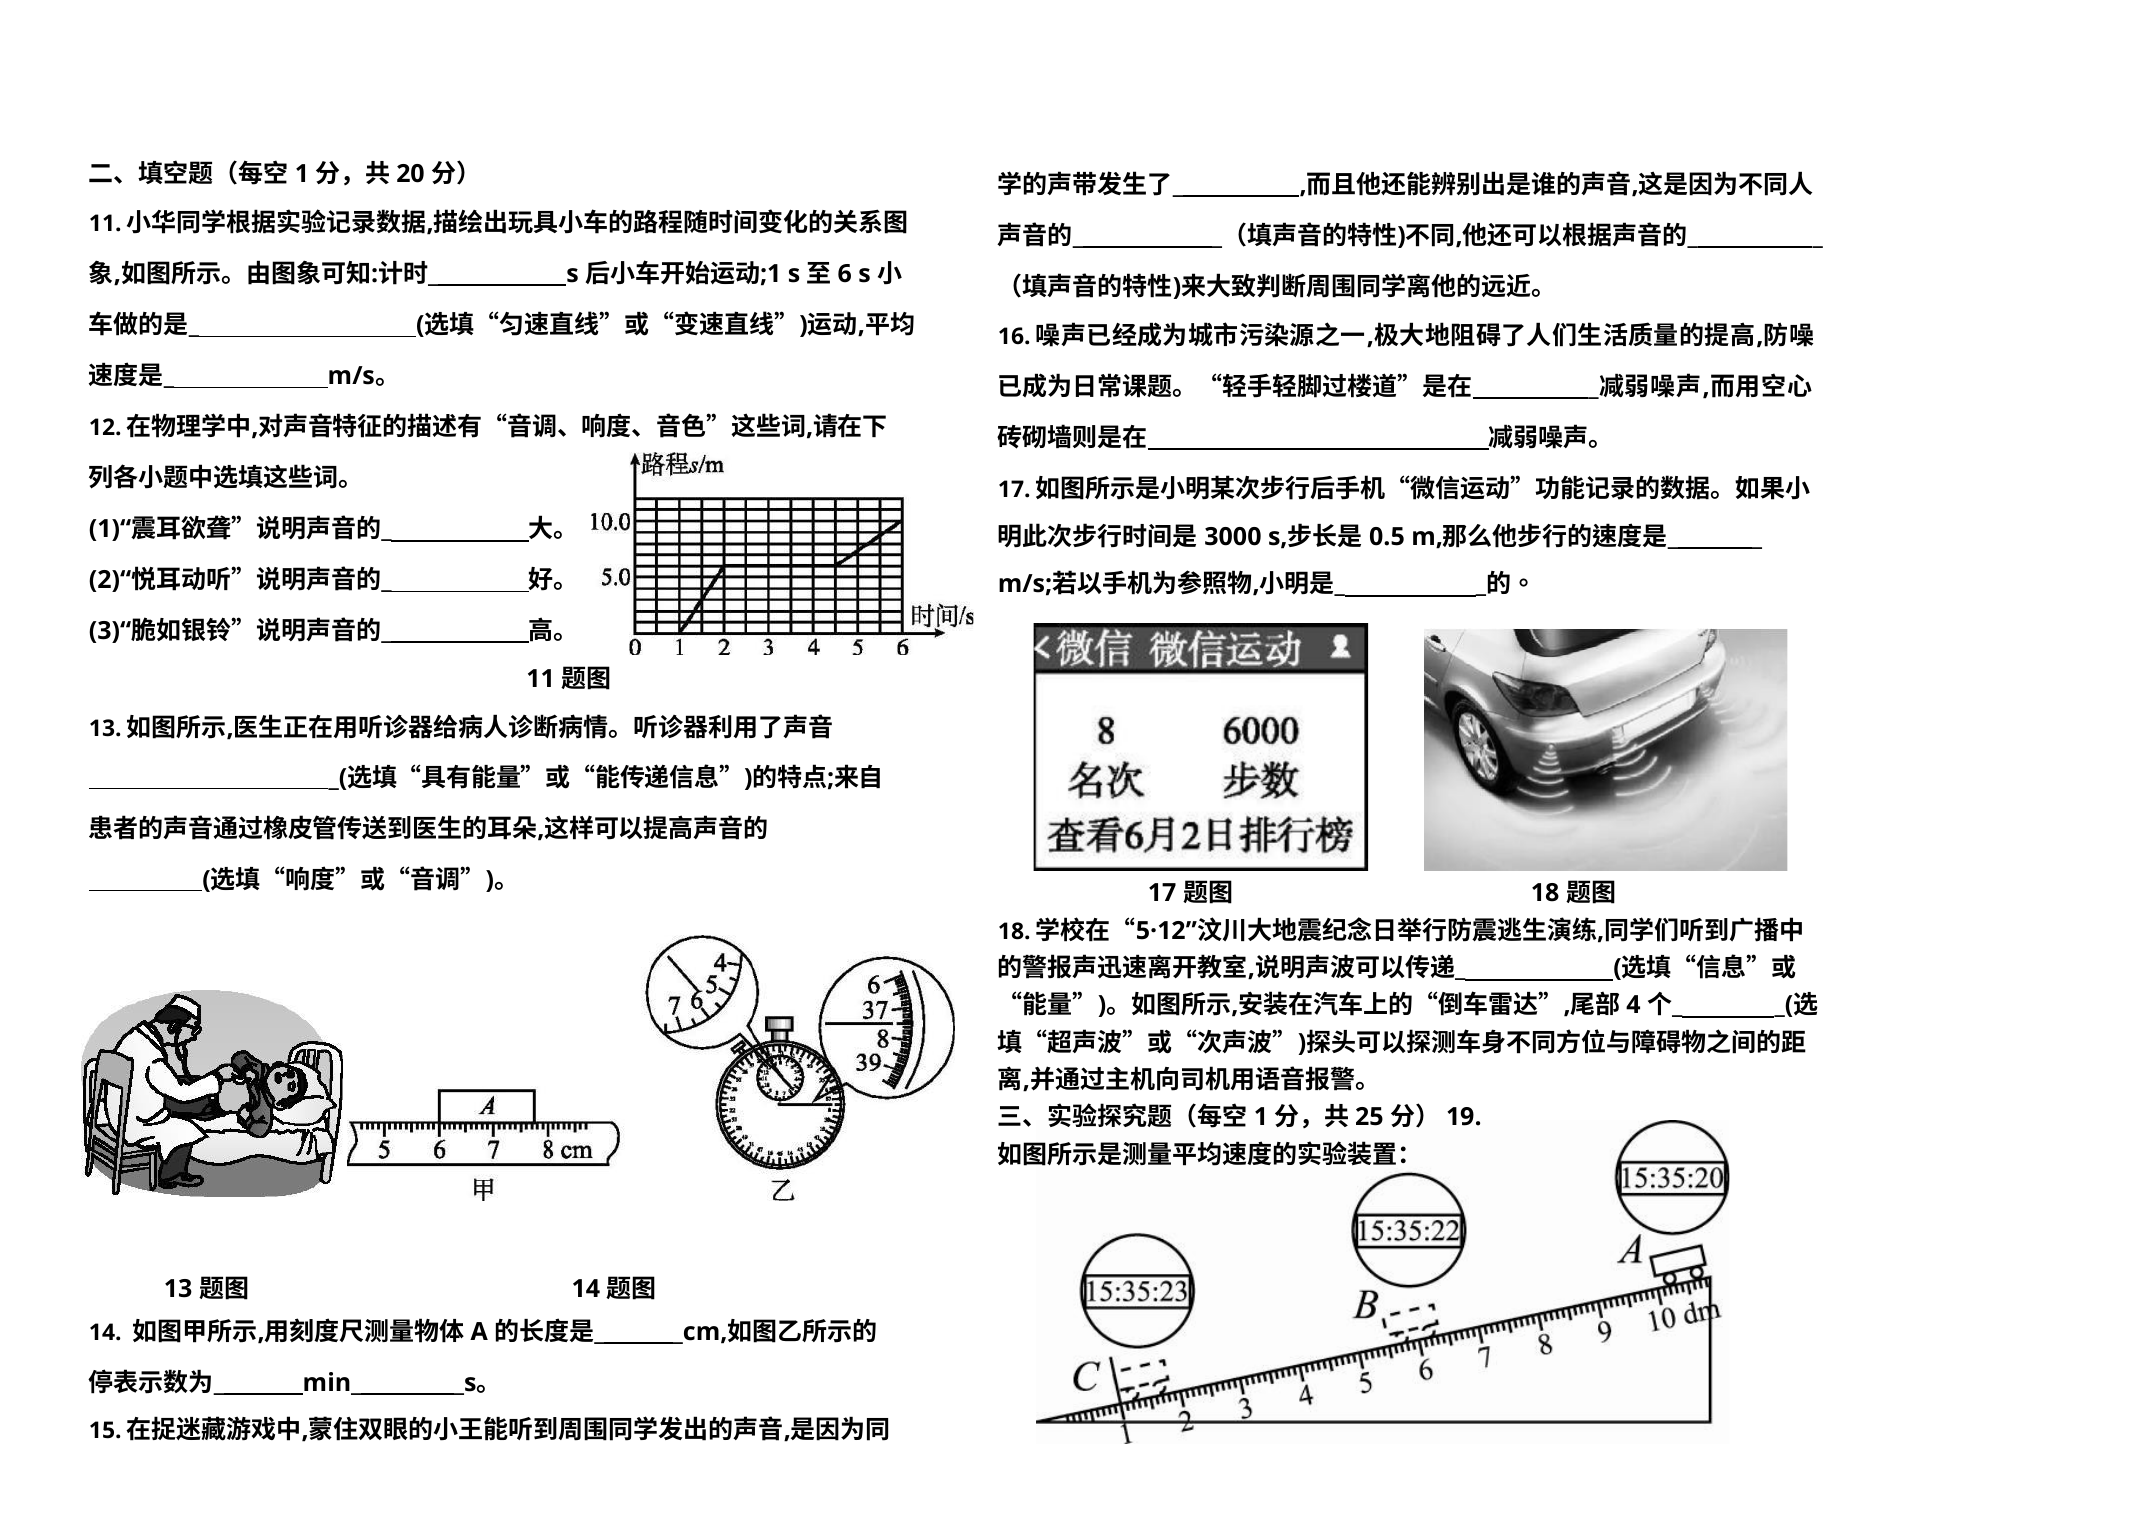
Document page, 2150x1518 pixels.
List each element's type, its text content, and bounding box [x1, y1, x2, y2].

text 17 题图 18 题图 [1148, 875, 2083, 909]
list 噪声已经成为城市污染源之一,极大地阻碍了人们生活质量的提高,防噪已成为日常课题。“轻手轻脚过楼道”是在 _减弱噪声,而用空心砖砌墙则是在 减弱噪声。 [998, 316, 1814, 453]
text （填声音的特性)来大致判断周围同学离他的远近。 [998, 266, 2083, 303]
picture [1033, 623, 1369, 871]
text 11 题图 [526, 661, 919, 695]
list 如图所示,医生正在用听诊器给病人诊断病情。听诊器利用了声音 [89, 708, 919, 744]
text _(选填“具有能量”或“能传递信息”)的特点;来自患者的声音通过橡皮管传送到医生的耳朵,这样可以提高声音的 [89, 757, 905, 844]
text (1)“震耳欲聋”说明声音的_ 大。(2)“悦耳动听”说明声音的_ 好。(3)“脆如银铃”说明声音的_ 高。 [89, 509, 578, 646]
list 在捉迷藏游戏中,蒙住双眼的小王能听到周围同学发出的声音,是因为同 [89, 1413, 919, 1445]
text 13 题图 14 题图 [164, 1271, 919, 1305]
text 三、实验探究题（每空 1 分，共 25 分） 19.如图所示是测量平均速度的实验装置： [998, 1097, 1498, 1171]
list 如图甲所示,用刻度尺测量物体 A 的长度是_ _cm,如图乙所示的停表示数为_ min_ _s。 [89, 1311, 898, 1399]
picture [1036, 1120, 1730, 1444]
picture [1424, 628, 1788, 871]
list 学校在“5·12”汶川大地震纪念日举行防震逃生演练,同学们听到广播中的警报声迅速离开教室,说明声波可以传递_ (选填“信息”或“能量”)。如图所示,安装在汽车上的“倒车雷达”,尾部 4 个_ _(选填“超声波”或“次声波”)探头可以探测车身不同方位与障碍物之间的距离,并通过主机向司机用语音报警。 [998, 910, 1825, 1096]
picture [81, 990, 343, 1197]
text (选填“响度”或“音调”)。 [89, 859, 919, 895]
text 二、填空题（每空 1 分，共 20 分） [89, 153, 919, 189]
list 小华同学根据实验记录数据,描绘出玩具小车的路程随时间变化的关系图象,如图所示。由图象可知:计时_ s 后小车开始运动;1 s 至 6 s 小车做的是_ (选填“匀速直线”或“变速直线”)运动,平均速度是_ m/s。 [89, 202, 915, 392]
picture [591, 452, 974, 655]
list 如图所示是小明某次步行后手机“微信运动”功能记录的数据。如果小明此次步行时间是 3000 s,步长是 0.5 m,那么他步行的速度是_ _ m/s;若以手机为参照物,小明是_ _的。 [998, 468, 1813, 600]
list 在物理学中,对声音特征的描述有“音调、响度、音色”这些词,请在下列各小题中选填这些词。 [89, 407, 904, 494]
text 学的声带发生了_ ,而且他还能辨别出是谁的声音,这是因为不同人声音的_ _（填声音的特性)不同,他还可以根据声音的_ _ [998, 164, 1825, 251]
picture [347, 935, 955, 1201]
